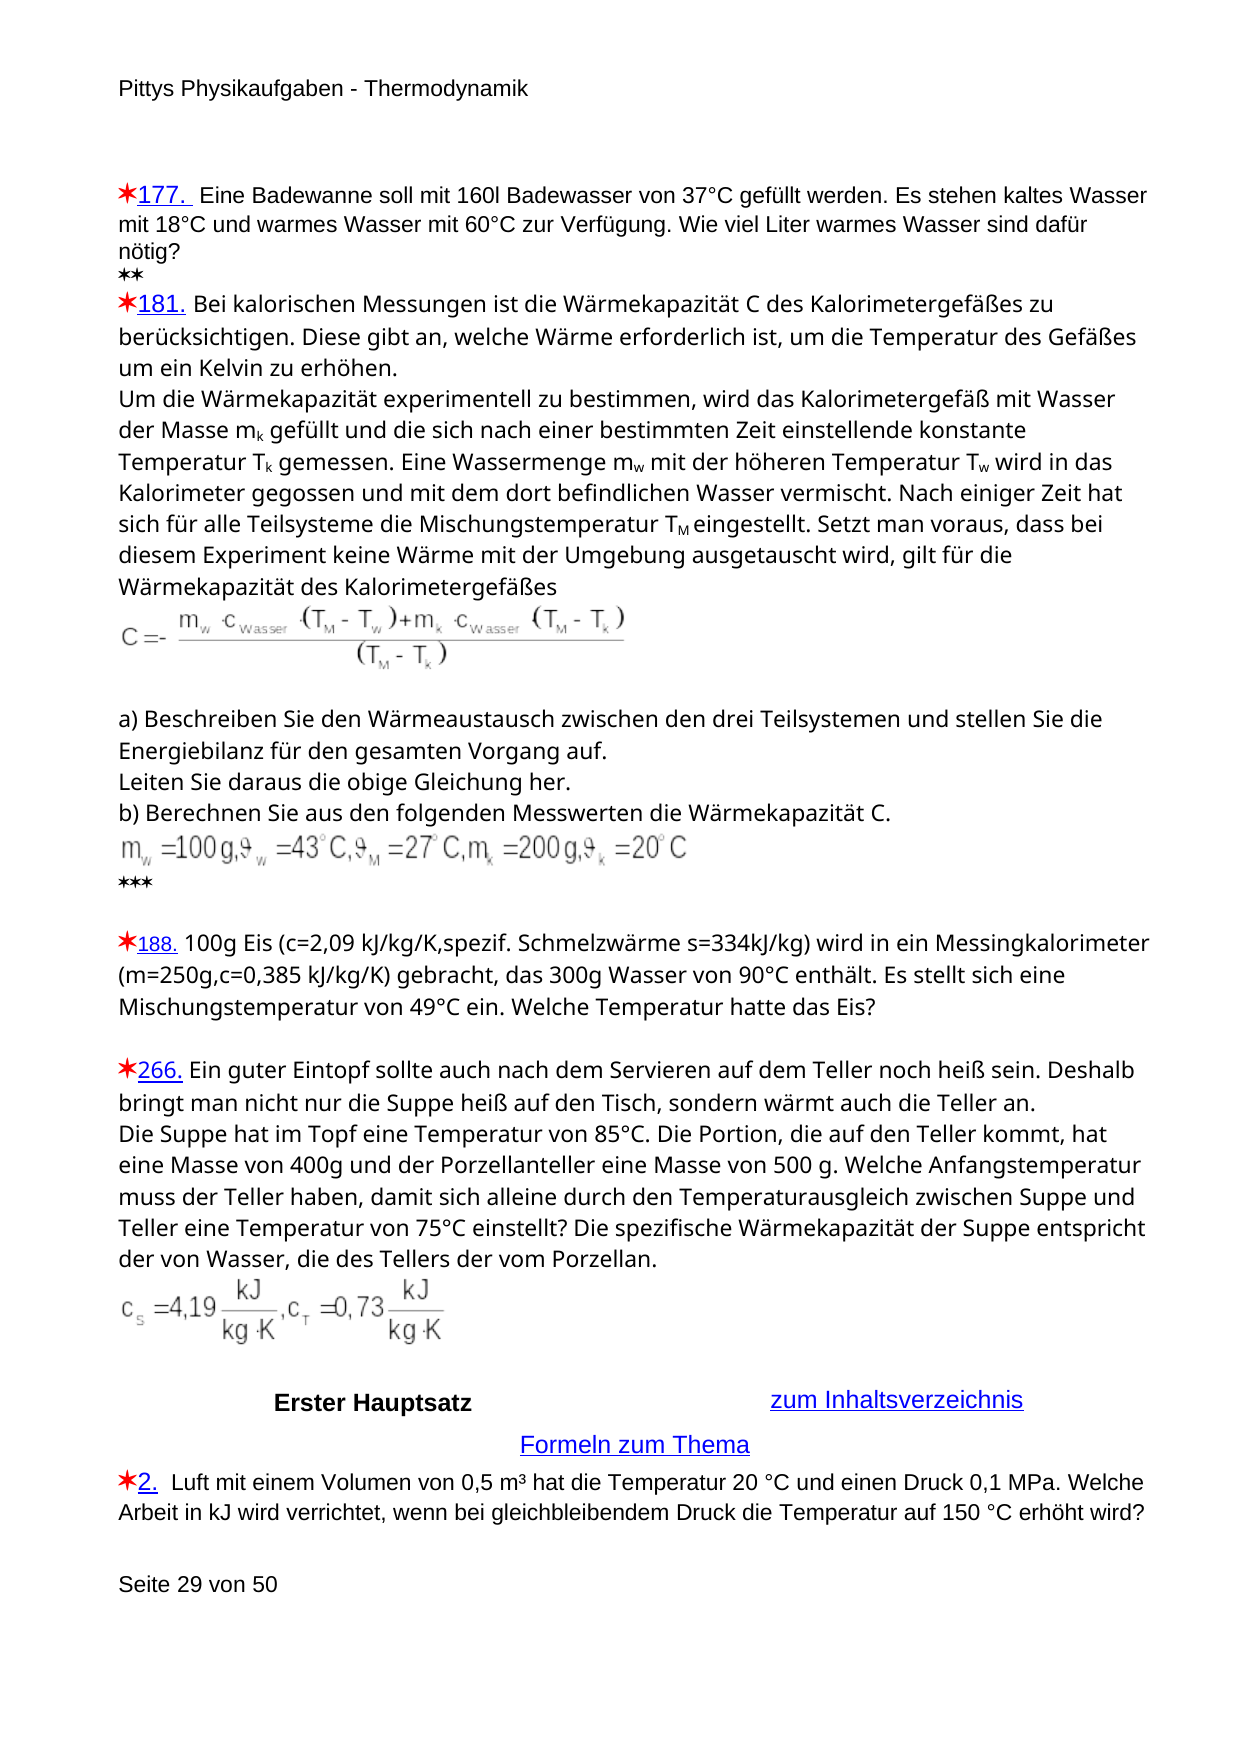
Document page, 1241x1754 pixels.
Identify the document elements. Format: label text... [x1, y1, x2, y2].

text 266. Ein guter Eintopf sollte auch nach dem Servieren auf dem Teller noch heiß sein. Deshalb bringt man nicht nur die Suppe heiß auf den Tisch, sondern wärmt auch die Teller an. [118, 1053, 1152, 1118]
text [118, 1465, 1152, 1525]
text a) Beschreiben Sie den Wärmeaustausch zwischen den drei Teilsystemen und stellen Sie die Energiebilanz für den gesamten Vorgang auf. [118, 703, 1152, 766]
text Die Suppe hat im Topf eine Temperatur von 85°C. Die Portion, die auf den Teller kommt, hat eine Masse von 400g und der Porzellanteller eine Masse von 500 g. Welche Anfangstemperatur muss der Teller haben, damit sich alleine durch den Temperaturausgleich zwischen Suppe und Teller eine Temperatur von 75°C einstellt? Die spezifische Wärmekapazität der Suppe entspricht der von Wasser, die des Tellers der vom Porzellan. [118, 1118, 1152, 1274]
table_header Erster Hauptsatz [111, 1376, 635, 1423]
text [118, 177, 1152, 383]
table_cell Formeln zum Thema [111, 1423, 1159, 1465]
text Leiten Sie daraus die obige Gleichung her. [118, 766, 1152, 797]
text Um die Wärmekapazität experimentell zu bestimmen, wird das Kalorimetergefäß mit Wasser der Masse mk gefüllt und die sich nach einer bestimmten Zeit einstellende konstante Temperatur Tk gemessen. Eine Wassermenge mw mit der höheren Temperatur Tw wird in das Kalorimeter gegossen und mit dem dort befindlichen Wasser vermischt. Nach einiger Zeit hat sich für alle Teilsysteme die Mischungstemperatur TM eingestellt. Setzt man voraus, dass bei diesem Experiment keine Wärme mit der Umgebung ausgetauscht wird, gilt für die Wärmekapazität des Kalorimetergefäßes [118, 383, 1152, 703]
text 188. 100g Eis (c=2,09 kJ/kg/K,spezif. Schmelzwärme s=334kJ/kg) wird in ein Messingkalorimeter (m=250g,c=0,385 kJ/kg/K) gebracht, das 300g Wasser von 90°C enthält. Es stellt sich eine Mischungstemperatur von 49°C ein. Welche Temperatur hatte das Eis? [118, 925, 1152, 1022]
table_header zum Inhaltsverzeichnis [635, 1376, 1159, 1423]
text b) Berechnen Sie aus den folgenden Messwerten die Wärmekapazität C. [118, 797, 1152, 828]
